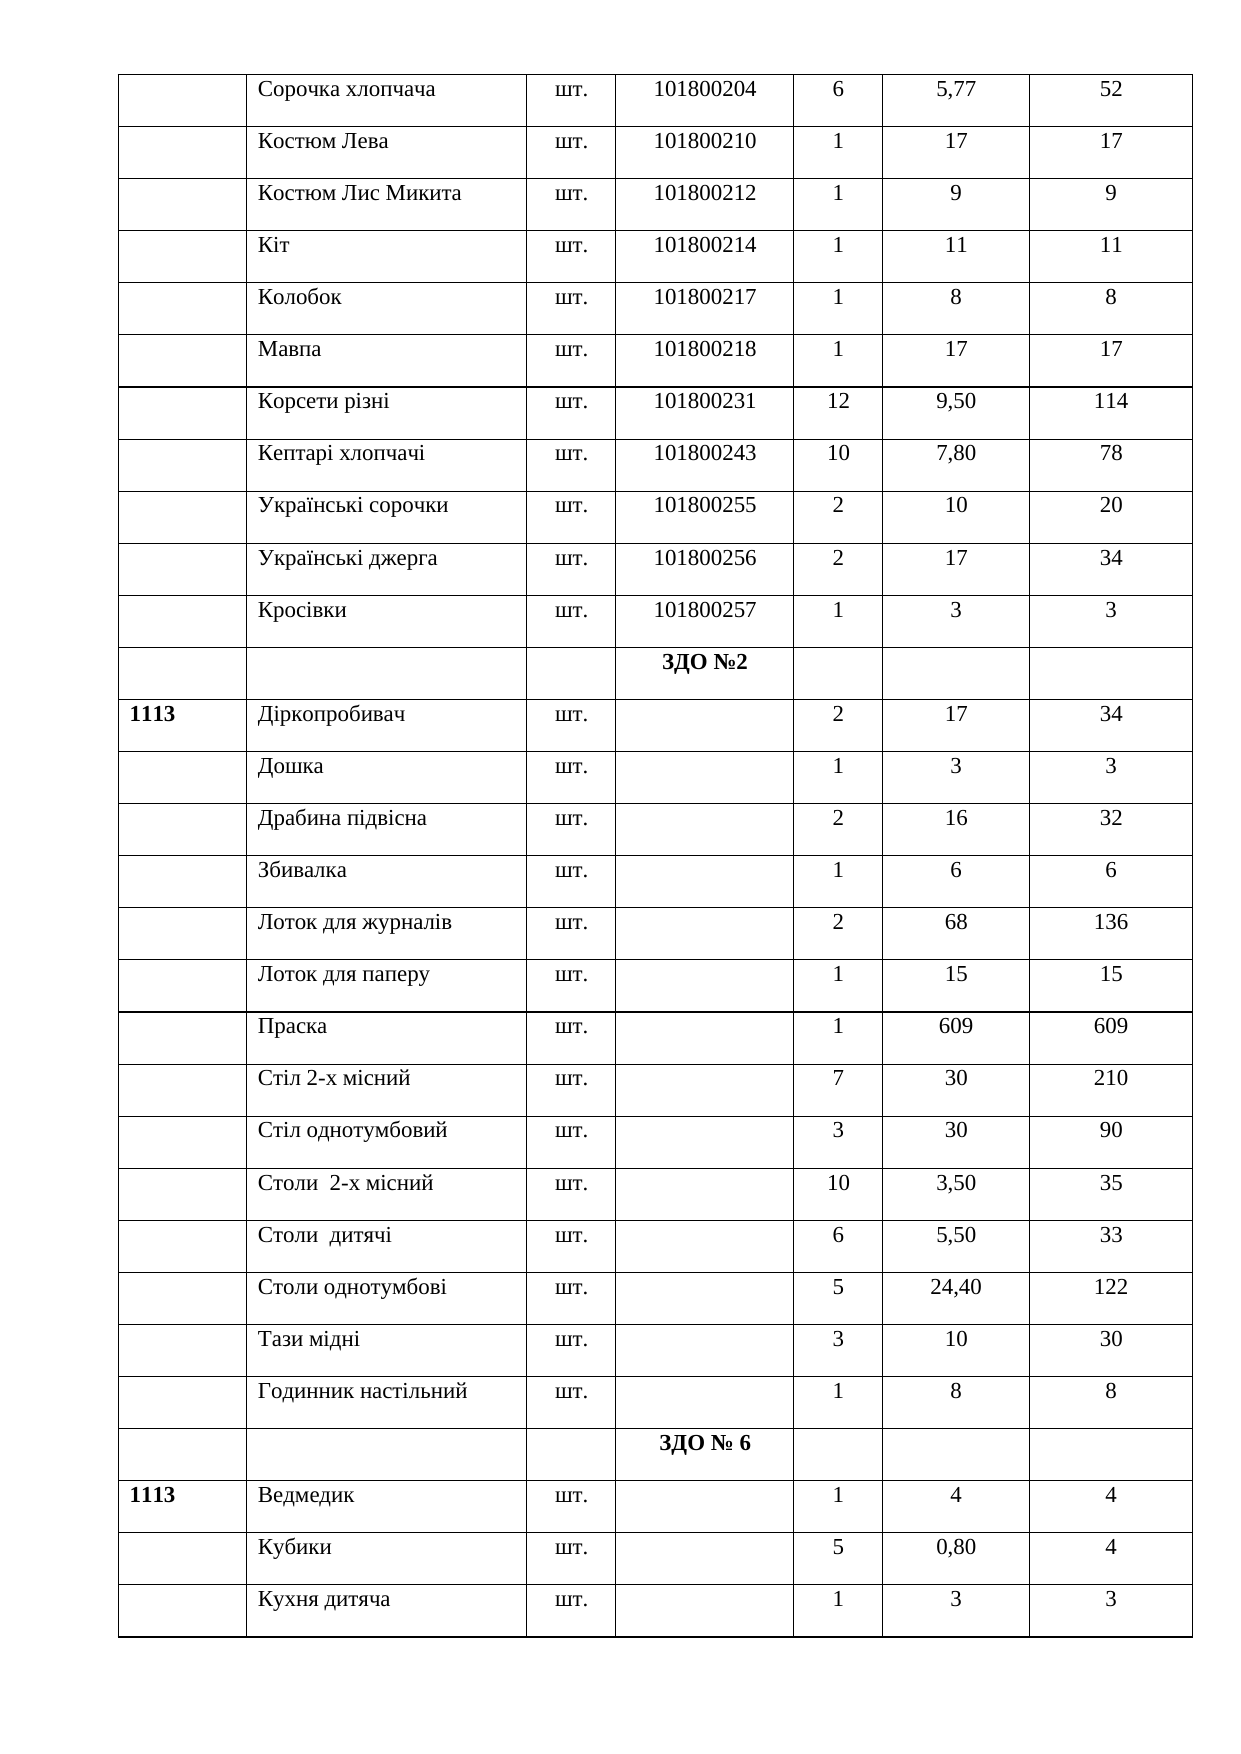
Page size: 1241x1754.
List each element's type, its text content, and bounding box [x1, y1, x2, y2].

table_cell [119, 544, 246, 595]
table_cell 1 [794, 960, 882, 1011]
table_cell 210 [1030, 1065, 1192, 1116]
table_cell [119, 179, 246, 230]
table_cell [883, 648, 1029, 699]
table_cell 3 [883, 752, 1029, 803]
table_cell [616, 700, 793, 751]
table_cell 1113 [119, 700, 246, 751]
table_cell [119, 960, 246, 1011]
table_cell [119, 1117, 246, 1168]
table_cell [119, 75, 246, 126]
table_cell шт. [527, 1273, 615, 1324]
table_cell шт. [527, 752, 615, 803]
table_cell шт. [527, 388, 615, 438]
table_cell [247, 1429, 526, 1480]
table_cell Столи однотумбові [247, 1273, 526, 1324]
table_cell 8 [883, 1377, 1029, 1428]
table_cell Колобок [247, 283, 526, 334]
table_cell 3 [794, 1117, 882, 1168]
table_cell Кухня дитяча [247, 1585, 526, 1636]
table_cell 32 [1030, 804, 1192, 855]
table_cell 101800210 [616, 127, 793, 178]
table_cell 122 [1030, 1273, 1192, 1324]
table_cell 2 [794, 492, 882, 543]
table_cell Столи 2-х місний [247, 1169, 526, 1220]
table_cell [527, 648, 615, 699]
table_cell 101800255 [616, 492, 793, 543]
table_cell [119, 1013, 246, 1063]
table_cell 0,80 [883, 1533, 1029, 1584]
table_cell 1 [794, 596, 882, 647]
table_cell 15 [1030, 960, 1192, 1011]
table_cell Збивалка [247, 856, 526, 907]
table_cell [616, 1117, 793, 1168]
table_cell 12 [794, 388, 882, 438]
table_cell шт. [527, 700, 615, 751]
table_cell 5 [794, 1273, 882, 1324]
table_cell 1 [794, 179, 882, 230]
table_cell шт. [527, 127, 615, 178]
table_cell Мавпа [247, 335, 526, 386]
table_cell шт. [527, 1325, 615, 1376]
table_cell Праска [247, 1013, 526, 1063]
table_cell 9 [883, 179, 1029, 230]
table_cell 1 [794, 231, 882, 282]
table_cell Українські джерга [247, 544, 526, 595]
table_cell шт. [527, 1221, 615, 1272]
table_cell 2 [794, 908, 882, 959]
table_cell 68 [883, 908, 1029, 959]
table_cell 24,40 [883, 1273, 1029, 1324]
table_cell 34 [1030, 700, 1192, 751]
table_cell Кіт [247, 231, 526, 282]
table_cell 6 [794, 1221, 882, 1272]
table_cell [247, 648, 526, 699]
table_cell [119, 1221, 246, 1272]
table_cell 10 [794, 440, 882, 491]
table_cell [794, 648, 882, 699]
table_cell 136 [1030, 908, 1192, 959]
table_cell [616, 1481, 793, 1532]
table_cell [119, 648, 246, 699]
table_cell [616, 804, 793, 855]
table_cell шт. [527, 179, 615, 230]
table_cell 101800204 [616, 75, 793, 126]
table_cell 1 [794, 856, 882, 907]
table_cell шт. [527, 283, 615, 334]
table_cell 90 [1030, 1117, 1192, 1168]
table_cell 5,50 [883, 1221, 1029, 1272]
table_cell 2 [794, 700, 882, 751]
table_cell 17 [1030, 127, 1192, 178]
table_cell 3 [1030, 752, 1192, 803]
table_cell 101800218 [616, 335, 793, 386]
table_cell Стіл однотумбовий [247, 1117, 526, 1168]
table_cell 30 [1030, 1325, 1192, 1376]
table_cell 1 [794, 283, 882, 334]
table_cell [616, 1533, 793, 1584]
table_cell 101800243 [616, 440, 793, 491]
table_cell 30 [883, 1065, 1029, 1116]
table_cell 5 [794, 1533, 882, 1584]
table_cell 17 [883, 127, 1029, 178]
table_cell [119, 1325, 246, 1376]
table_cell 4 [1030, 1533, 1192, 1584]
table_cell [616, 1377, 793, 1428]
table_cell [119, 596, 246, 647]
table_cell 1 [794, 752, 882, 803]
table_cell шт. [527, 596, 615, 647]
table_cell Стіл 2-х місний [247, 1065, 526, 1116]
table_cell 33 [1030, 1221, 1192, 1272]
table_cell 101800231 [616, 388, 793, 438]
table_cell 11 [883, 231, 1029, 282]
table_cell 5,77 [883, 75, 1029, 126]
table_cell 609 [1030, 1013, 1192, 1063]
table_cell Кросівки [247, 596, 526, 647]
table_cell 7 [794, 1065, 882, 1116]
table_cell [119, 1169, 246, 1220]
table_cell 52 [1030, 75, 1192, 126]
table_cell 17 [883, 335, 1029, 386]
table_cell [119, 283, 246, 334]
table_cell Ведмедик [247, 1481, 526, 1532]
table_cell [119, 335, 246, 386]
table_cell 2 [794, 544, 882, 595]
table_cell [119, 1377, 246, 1428]
table_cell Тази мідні [247, 1325, 526, 1376]
table_cell Кептарі хлопчачі [247, 440, 526, 491]
table_cell [119, 908, 246, 959]
table_cell [616, 752, 793, 803]
table_cell [119, 1273, 246, 1324]
table_cell 3 [794, 1325, 882, 1376]
table_cell ЗДО № 6 [616, 1429, 793, 1480]
table_cell 35 [1030, 1169, 1192, 1220]
table_cell 3 [1030, 1585, 1192, 1636]
table_cell шт. [527, 1533, 615, 1584]
table_cell 8 [1030, 283, 1192, 334]
table_cell 20 [1030, 492, 1192, 543]
table_cell 1113 [119, 1481, 246, 1532]
table_cell [616, 1221, 793, 1272]
table_cell 78 [1030, 440, 1192, 491]
table_cell шт. [527, 1065, 615, 1116]
table_cell 3 [883, 596, 1029, 647]
table_cell шт. [527, 544, 615, 595]
table_cell 1 [794, 127, 882, 178]
table_cell 101800256 [616, 544, 793, 595]
table_cell 1 [794, 1585, 882, 1636]
table_cell шт. [527, 960, 615, 1011]
table_cell 17 [1030, 335, 1192, 386]
table_cell шт. [527, 440, 615, 491]
table_cell 609 [883, 1013, 1029, 1063]
table_cell 17 [883, 700, 1029, 751]
table_cell 3 [883, 1585, 1029, 1636]
table_cell [119, 231, 246, 282]
table_cell Дошка [247, 752, 526, 803]
table_cell шт. [527, 856, 615, 907]
table_cell [119, 492, 246, 543]
table_cell [1030, 1429, 1192, 1480]
table_cell 15 [883, 960, 1029, 1011]
table_cell 10 [794, 1169, 882, 1220]
table_cell [794, 1429, 882, 1480]
table_cell [616, 1013, 793, 1063]
table_cell шт. [527, 1169, 615, 1220]
table_cell [527, 1429, 615, 1480]
table_cell 34 [1030, 544, 1192, 595]
table_cell 11 [1030, 231, 1192, 282]
table_cell [119, 1065, 246, 1116]
table_cell 8 [883, 283, 1029, 334]
table_cell 6 [794, 75, 882, 126]
table_cell [119, 127, 246, 178]
table_cell [883, 1429, 1029, 1480]
table_cell 1 [794, 1481, 882, 1532]
table_cell Костюм Лева [247, 127, 526, 178]
table_cell шт. [527, 1585, 615, 1636]
table_cell 10 [883, 1325, 1029, 1376]
table_cell шт. [527, 1481, 615, 1532]
table_cell 101800212 [616, 179, 793, 230]
table_cell 3 [1030, 596, 1192, 647]
table_cell Сорочка хлопчача [247, 75, 526, 126]
table_cell шт. [527, 231, 615, 282]
table_cell 4 [883, 1481, 1029, 1532]
table_cell Кубики [247, 1533, 526, 1584]
table_cell шт. [527, 908, 615, 959]
table_cell [616, 1273, 793, 1324]
table_cell 1 [794, 1377, 882, 1428]
table_cell 6 [883, 856, 1029, 907]
table_cell [616, 856, 793, 907]
table_cell [616, 1065, 793, 1116]
table_cell [119, 856, 246, 907]
table_cell 9,50 [883, 388, 1029, 438]
table_cell [119, 1533, 246, 1584]
table_cell шт. [527, 1117, 615, 1168]
table_cell Драбина підвісна [247, 804, 526, 855]
table_cell Костюм Лис Микита [247, 179, 526, 230]
table_cell шт. [527, 492, 615, 543]
table_cell 16 [883, 804, 1029, 855]
table_cell [119, 440, 246, 491]
table_cell ЗДО №2 [616, 648, 793, 699]
table_cell Лоток для журналів [247, 908, 526, 959]
table_cell шт. [527, 804, 615, 855]
table_cell 30 [883, 1117, 1029, 1168]
table_cell 101800217 [616, 283, 793, 334]
table_cell Годинник настільний [247, 1377, 526, 1428]
table_cell [119, 388, 246, 438]
table_cell Діркопробивач [247, 700, 526, 751]
table_cell 6 [1030, 856, 1192, 907]
table_cell [119, 752, 246, 803]
table_cell 17 [883, 544, 1029, 595]
table_cell [1030, 648, 1192, 699]
table_cell шт. [527, 335, 615, 386]
table_cell 8 [1030, 1377, 1192, 1428]
table_cell Лоток для паперу [247, 960, 526, 1011]
table_cell 101800257 [616, 596, 793, 647]
table_cell 1 [794, 1013, 882, 1063]
table_cell 9 [1030, 179, 1192, 230]
table_cell 7,80 [883, 440, 1029, 491]
table_cell Столи дитячі [247, 1221, 526, 1272]
table_cell 2 [794, 804, 882, 855]
table_cell [616, 1169, 793, 1220]
table_cell [119, 804, 246, 855]
table_cell 114 [1030, 388, 1192, 438]
table_cell [616, 960, 793, 1011]
table_cell 4 [1030, 1481, 1192, 1532]
table_cell [119, 1429, 246, 1480]
table_cell 10 [883, 492, 1029, 543]
table_cell Корсети різні [247, 388, 526, 438]
table_cell [616, 1325, 793, 1376]
table_cell 1 [794, 335, 882, 386]
table_cell 3,50 [883, 1169, 1029, 1220]
table_cell [616, 1585, 793, 1636]
table_cell шт. [527, 1377, 615, 1428]
table_cell шт. [527, 75, 615, 126]
table_cell [616, 908, 793, 959]
table_cell Українські сорочки [247, 492, 526, 543]
table_cell шт. [527, 1013, 615, 1063]
table_cell 101800214 [616, 231, 793, 282]
table_cell [119, 1585, 246, 1636]
